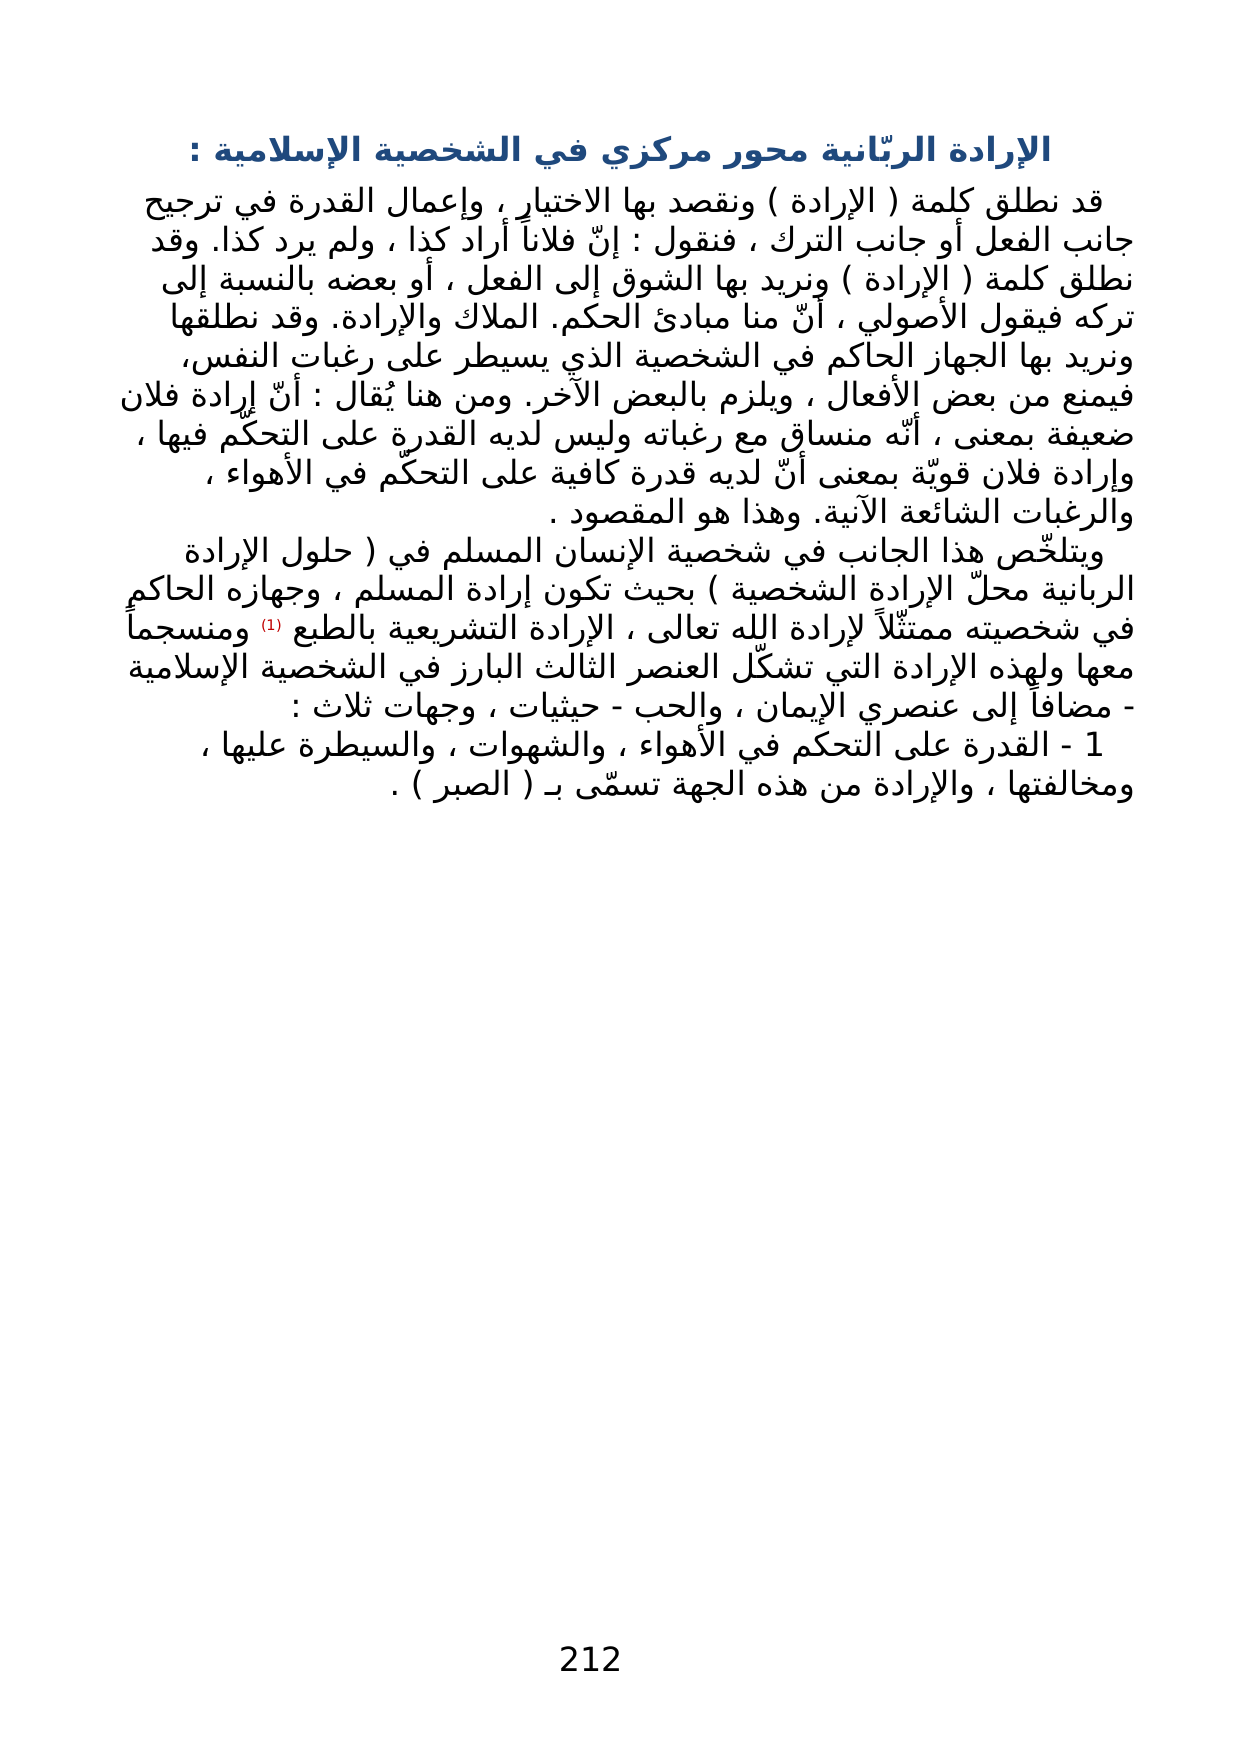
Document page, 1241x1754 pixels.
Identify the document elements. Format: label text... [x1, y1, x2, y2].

subtitle الإرادة الربّانية محور مركزي في الشخصية الإسلامية : [105, 130, 1135, 169]
text ويتلخّص هذا الجانب في شخصية الإنسان المسلم في ( حلول الإرادة الربانية محلّ الإرادة الشخصية ) بحيث تكون إرادة المسلم ، وجهازه الحاكم في شخصيته ممتثّلاً لإرادة الله تعالى ، الإرادة التشريعية بالطبع (1) ومنسجماً معها ولهذه الإرادة التي تشكّل العنصر الثالث البارز في الشخصية الإسلامية - مضافاً إلى عنصري الإيمان ، والحب - حيثيات ، وجهات ثلاث : [105, 531, 1135, 725]
text قد نطلق كلمة ( الإرادة ) ونقصد بها الاختيار ، وإعمال القدرة في ترجيح جانب الفعل أو جانب الترك ، فنقول : إنّ فلاناً أراد كذا ، ولم يرد كذا. وقد نطلق كلمة ( الإرادة ) ونريد بها الشوق إلى الفعل ، أو بعضه بالنسبة إلى تركه فيقول الأصولي ، أنّ منا مبادئ الحكم. الملاك والإرادة. وقد نطلقها ونريد بها الجهاز الحاكم في الشخصية الذي يسيطر على رغبات النفس، فيمنع من بعض الأفعال ، ويلزم بالبعض الآخر. ومن هنا يُقال : أنّ إرادة فلان ضعيفة بمعنى ، أنّه منساق مع رغباته وليس لديه القدرة على التحكّم فيها ، وإرادة فلان قويّة بمعنى أنّ لديه قدرة كافية على التحكّم في الأهواء ، والرغبات الشائعة الآنية. وهذا هو المقصود . [105, 181, 1135, 531]
text 1 - القدرة على التحكم في الأهواء ، والشهوات ، والسيطرة عليها ، ومخالفتها ، والإرادة من هذه الجهة تسمّى بـ ( الصبر ) . [105, 725, 1135, 803]
